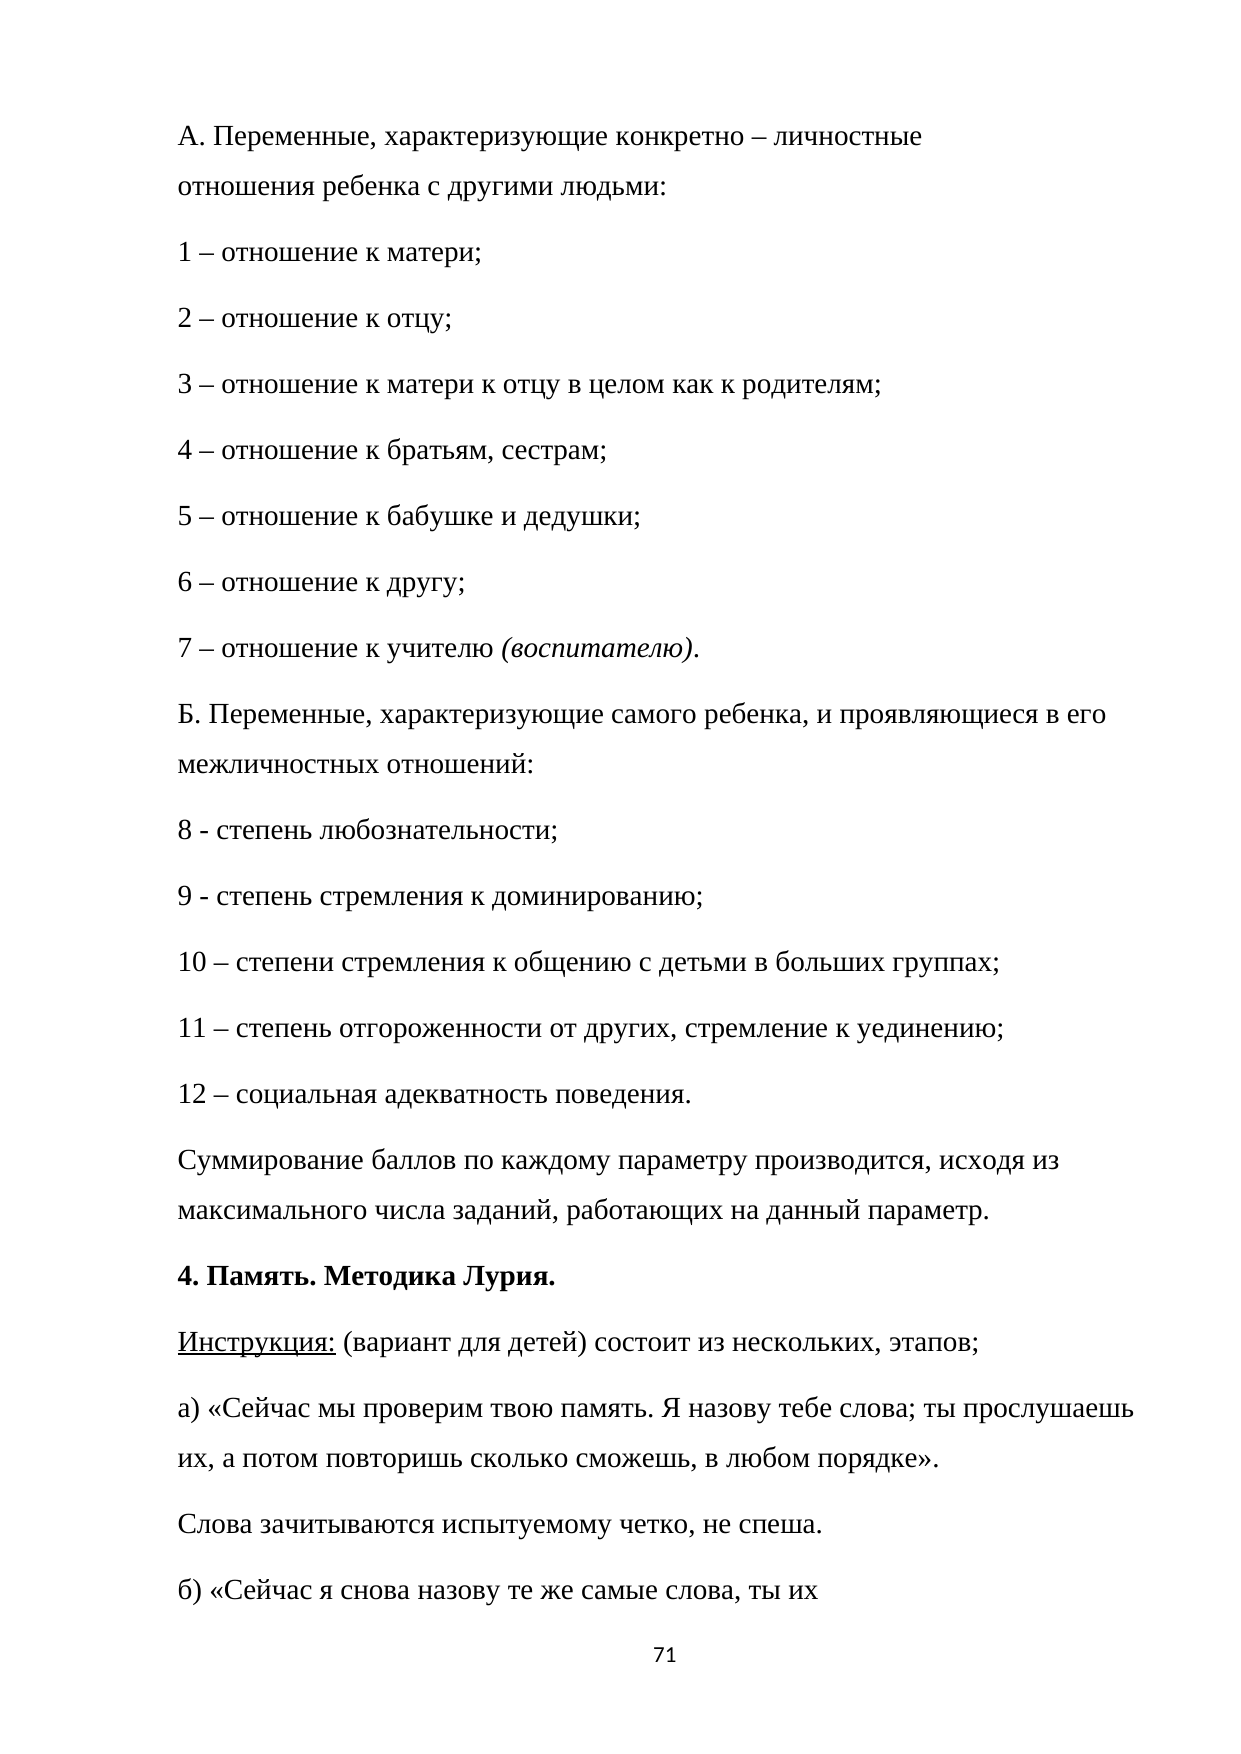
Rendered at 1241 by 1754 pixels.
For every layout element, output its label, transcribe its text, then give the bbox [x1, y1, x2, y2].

text Слова зачитываются испытуемому четко, не спеша. [177, 1506, 1152, 1540]
text 4. Память. Методика Лурия. [177, 1258, 1152, 1292]
text 10 – степени стремления к общению с детьми в больших группах; [177, 944, 1152, 978]
text 3 – отношение к матери к отцу в целом как к родителям; [177, 366, 1152, 400]
text Суммирование баллов по каждому параметру производится, исходя из максимального числа заданий, работающих на данный параметр. [177, 1142, 1152, 1226]
text Б. Переменные, характеризующие самого ребенка, и проявляющиеся в его межличностных отношений: [177, 696, 1152, 780]
text 2 – отношение к отцу; [177, 300, 1152, 334]
text а) «Сейчас мы проверим твою память. Я назову тебе слова; ты прослушаешь их, а потом повторишь сколько сможешь, в любом порядке». [177, 1390, 1152, 1474]
text 7 – отношение к учителю (воспитателю). [177, 630, 1152, 663]
text Инструкция: (вариант для детей) состоит из нескольких, этапов; [177, 1324, 1152, 1358]
text 12 – социальная адекватность поведения. [177, 1076, 1152, 1109]
text 1 – отношение к матери; [177, 234, 1152, 268]
text 4 – отношение к братьям, сестрам; [177, 432, 1152, 466]
text 11 – степень отгороженности от других, стремление к уединению; [177, 1010, 1152, 1043]
text 5 – отношение к бабушке и дедушки; [177, 498, 1152, 532]
text 8 - степень любознательности; [177, 812, 1152, 846]
text 6 – отношение к другу; [177, 564, 1152, 598]
text 9 - степень стремления к доминированию; [177, 878, 1152, 912]
text А. Переменные, характеризующие конкретно – личностные отношения ребенка с другими людьми: [177, 118, 1152, 202]
text б) «Сейчас я снова назову те же самые слова, ты их [177, 1572, 1152, 1606]
